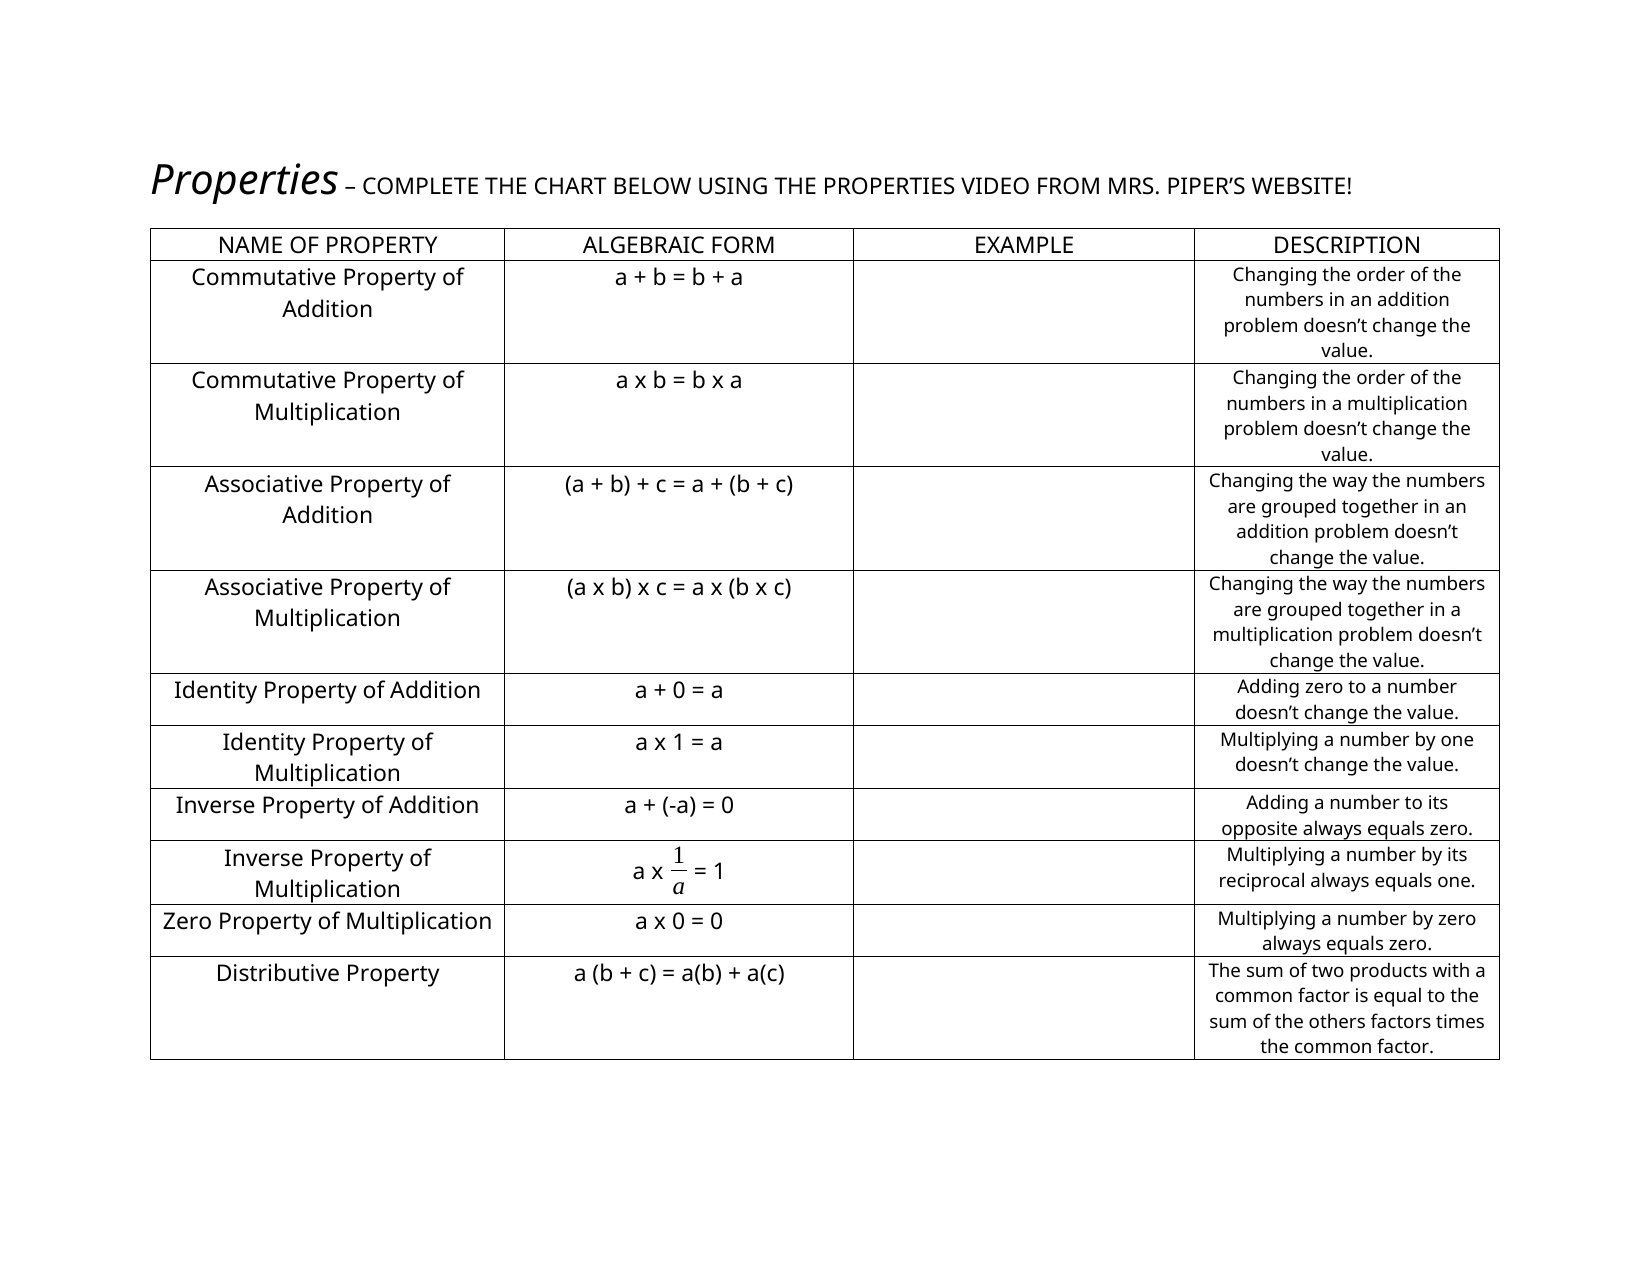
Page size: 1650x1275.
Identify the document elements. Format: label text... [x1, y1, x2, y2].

table_cell Multiplying a number by one doesn’t change the value. [1195, 726, 1499, 788]
table_cell Associative Property of Addition [151, 467, 504, 569]
table_cell a + (-a) = 0 [505, 789, 853, 840]
table_cell [854, 905, 1194, 956]
table_cell a + 0 = a [505, 674, 853, 725]
table_cell a + b = b + a [505, 261, 853, 363]
table_cell Changing the order of the numbers in a multiplication problem doesn’t change the value. [1195, 364, 1499, 466]
table_cell Inverse Property of Multiplication [151, 841, 504, 904]
table_cell Changing the way the numbers are grouped together in a multiplication problem doesn’t change the value. [1195, 571, 1499, 673]
text Properties – COMPLETE THE CHART BELOW USING THE PROPERTIES VIDEO FROM MRS. PIPER’S WEBSITE! [150, 150, 1500, 207]
table_cell Adding a number to its opposite always equals zero. [1195, 789, 1499, 840]
table_cell [854, 364, 1194, 466]
table_cell [854, 467, 1194, 569]
table_cell The sum of two products with a common factor is equal to the sum of the others factors times the common factor. [1195, 957, 1499, 1059]
table_cell Multiplying a number by its reciprocal always equals one. [1195, 841, 1499, 904]
table_cell a x 1 = a [505, 726, 853, 788]
table_header DESCRIPTION [1195, 229, 1499, 260]
table_cell Changing the way the numbers are grouped together in an addition problem doesn’t change the value. [1195, 467, 1499, 569]
table_cell a x = 1 [505, 841, 853, 904]
table_cell [854, 571, 1194, 673]
table_cell Identity Property of Multiplication [151, 726, 504, 788]
table_cell [854, 674, 1194, 725]
table_header EXAMPLE [854, 229, 1194, 260]
table_cell Commutative Property of Multiplication [151, 364, 504, 466]
table_cell Adding zero to a number doesn’t change the value. [1195, 674, 1499, 725]
table_cell Multiplying a number by zero always equals zero. [1195, 905, 1499, 956]
table_cell [854, 841, 1194, 904]
table_cell [854, 261, 1194, 363]
table_cell Zero Property of Multiplication [151, 905, 504, 956]
table_cell [854, 726, 1194, 788]
table_cell Commutative Property of Addition [151, 261, 504, 363]
table_cell a (b + c) = a(b) + a(c) [505, 957, 853, 1059]
table_cell Associative Property of Multiplication [151, 571, 504, 673]
table_cell a x b = b x a [505, 364, 853, 466]
table_cell [854, 957, 1194, 1059]
table_header ALGEBRAIC FORM [505, 229, 853, 260]
table_cell [854, 789, 1194, 840]
table_cell Changing the order of the numbers in an addition problem doesn’t change the value. [1195, 261, 1499, 363]
table_header NAME OF PROPERTY [151, 229, 504, 260]
table_cell Identity Property of Addition [151, 674, 504, 725]
table_cell Distributive Property [151, 957, 504, 1059]
table_cell (a + b) + c = a + (b + c) [505, 467, 853, 569]
table_cell a x 0 = 0 [505, 905, 853, 956]
table_cell Inverse Property of Addition [151, 789, 504, 840]
table_cell (a x b) x c = a x (b x c) [505, 571, 853, 673]
